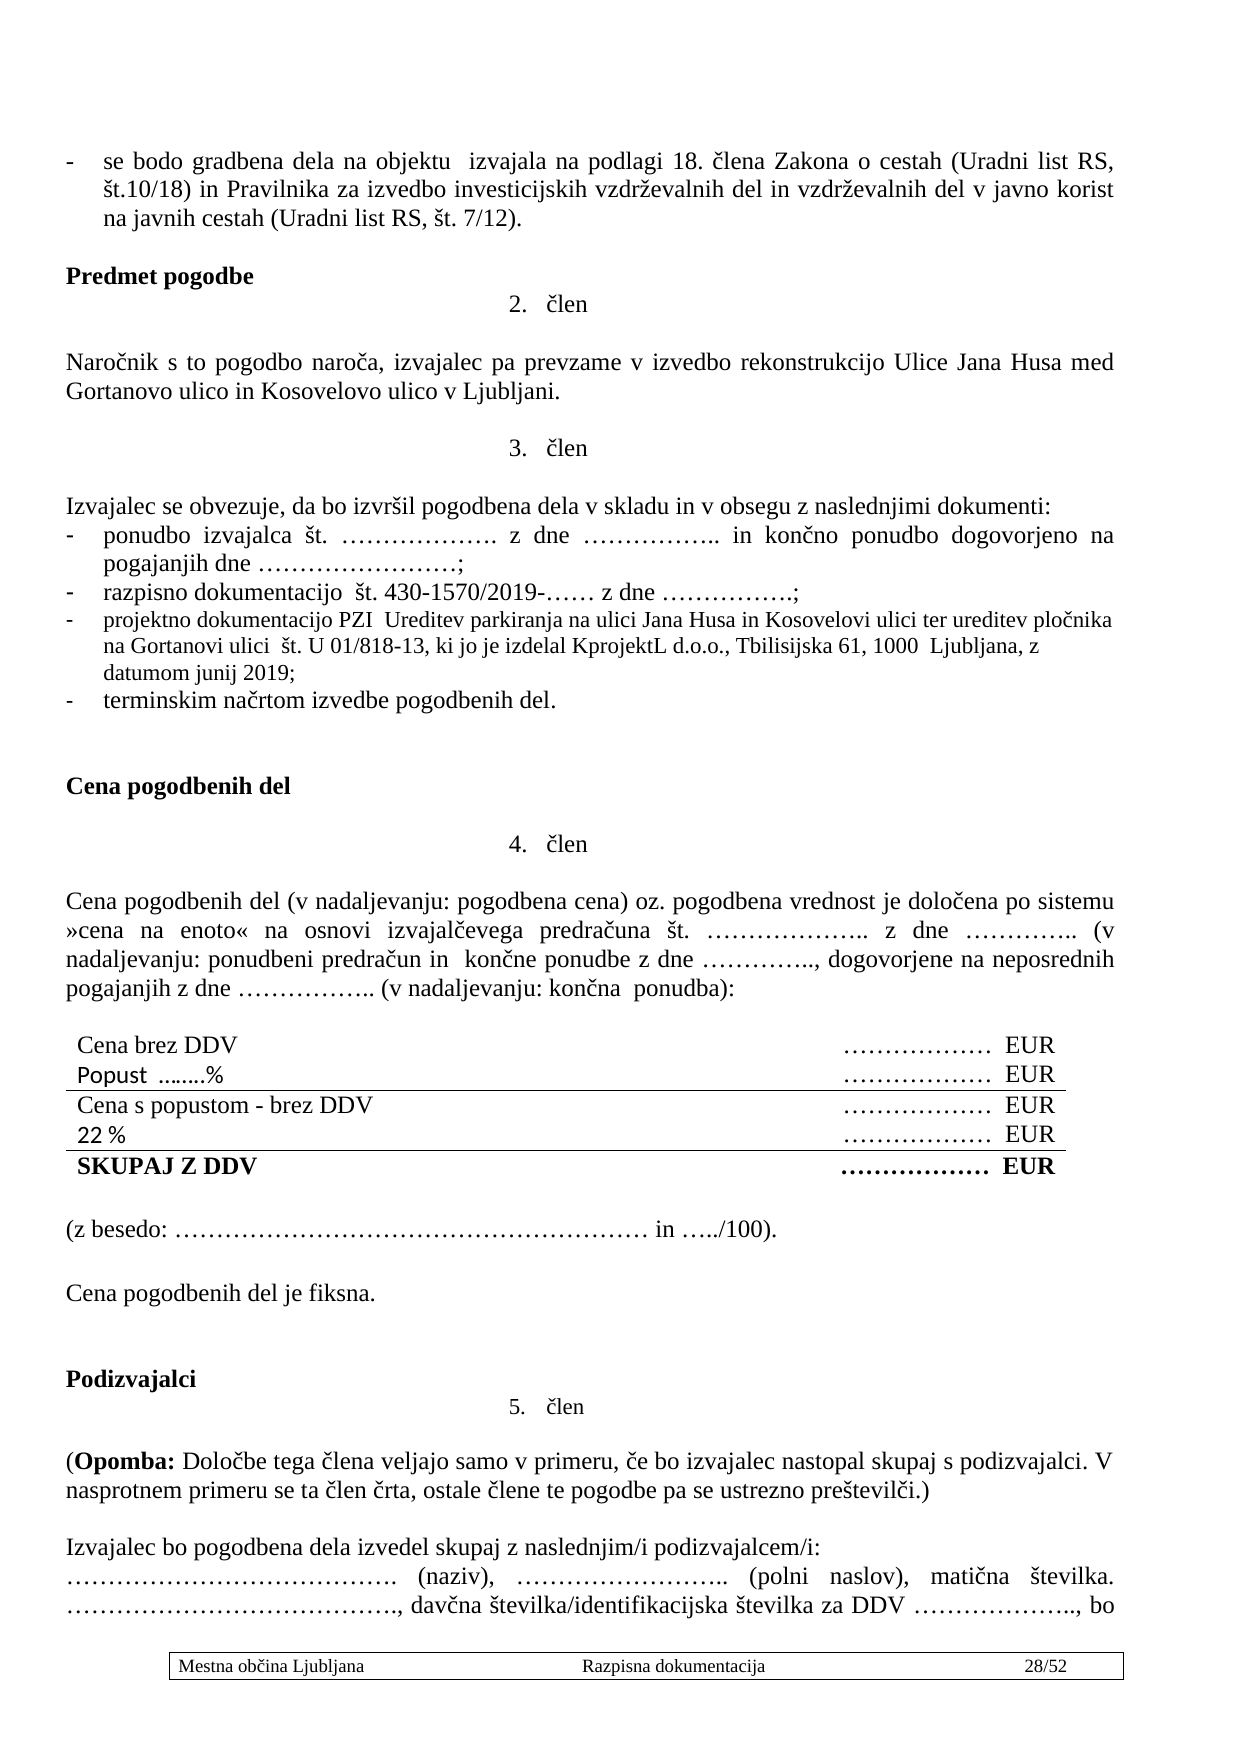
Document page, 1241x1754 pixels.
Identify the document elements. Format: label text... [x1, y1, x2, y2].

text Izvajalec bo pogodbena dela izvedel skupaj z naslednjim/i podizvajalcem/i: [66, 1532, 1115, 1561]
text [66, 1561, 1115, 1618]
list člen [508, 289, 1145, 318]
table_cell Cena s popustom - brez DDV [66, 1091, 682, 1119]
table_header Cena brez DDV [66, 1030, 682, 1059]
list terminskim načrtom izvedbe pogodbenih del. [66, 685, 1115, 714]
table_cell ……………… EUR [682, 1059, 1066, 1089]
text Cena pogodbenih del je fiksna. [66, 1278, 1115, 1307]
table_cell ……………… EUR [682, 1119, 1066, 1150]
text Predmet pogodbe [66, 261, 1145, 289]
table_cell ……………… EUR [682, 1151, 1066, 1179]
table_header ……………… EUR [682, 1030, 1066, 1059]
text (z besedo: ………………………………………………… in …../100). [66, 1214, 1145, 1243]
list člen [508, 433, 1115, 462]
text Izvajalec se obvezuje, da bo izvršil pogodbena dela v skladu in v obsegu z naslednjimi dokumenti: [66, 491, 1115, 519]
list člen [508, 1393, 1145, 1420]
text Podizvajalci [66, 1364, 1115, 1393]
list člen [508, 829, 1145, 858]
list razpisno dokumentacijo št. 430-1570/2019-…… z dne …………….; [66, 577, 1115, 606]
text (Opomba: Določbe tega člena veljajo samo v primeru, če bo izvajalec nastopal skupaj s podizvajalci. V nasprotnem primeru se ta člen črta, ostale člene te pogodbe pa se ustrezno preštevilči.) [66, 1446, 1115, 1503]
list ponudbo izvajalca št. ………………. z dne …………….. in končno ponudbo dogovorjeno na pogajanjih dne ……………………; [66, 519, 1115, 577]
text Cena pogodbenih del (v nadaljevanju: pogodbena cena) oz. pogodbena vrednost je določena po sistemu »cena na enoto« na osnovi izvajalčevega predračuna št. ……………….. z dne ………….. (v nadaljevanju: ponudbeni predračun in končne ponudbe z dne ………….., dogovorjene na neposrednih pogajanjih z dne …………….. (v nadaljevanju: končna ponudba): [66, 886, 1115, 1001]
table_cell ……………… EUR [682, 1091, 1066, 1119]
text Cena pogodbenih del [66, 771, 1115, 800]
list se bodo gradbena dela na objektu izvajala na podlagi 18. člena Zakona o cestah (Uradni list RS, št.10/18) in Pravilnika za izvedbo investicijskih vzdrževalnih del in vzdrževalnih del v javno korist na javnih cestah (Uradni list RS, št. 7/12). [66, 146, 1115, 232]
list projektno dokumentacijo PZI Ureditev parkiranja na ulici Jana Husa in Kosovelovi ulici ter ureditev pločnika na Gortanovi ulici št. U 01/818-13, ki jo je izdelal KprojektL d.o.o., Tbilisijska 61, 1000 Ljubljana, z datumom junij 2019; [66, 606, 1115, 685]
table_cell Popust ……..% % [66, 1059, 682, 1089]
table_cell 22 % V [66, 1119, 682, 1150]
table_cell SKUPAJ Z DDV [66, 1151, 682, 1179]
text Naročnik s to pogodbo naroča, izvajalec pa prevzame v izvedbo rekonstrukcijo Ulice Jana Husa med Gortanovo ulico in Kosovelovo ulico v Ljubljani. [66, 347, 1115, 404]
